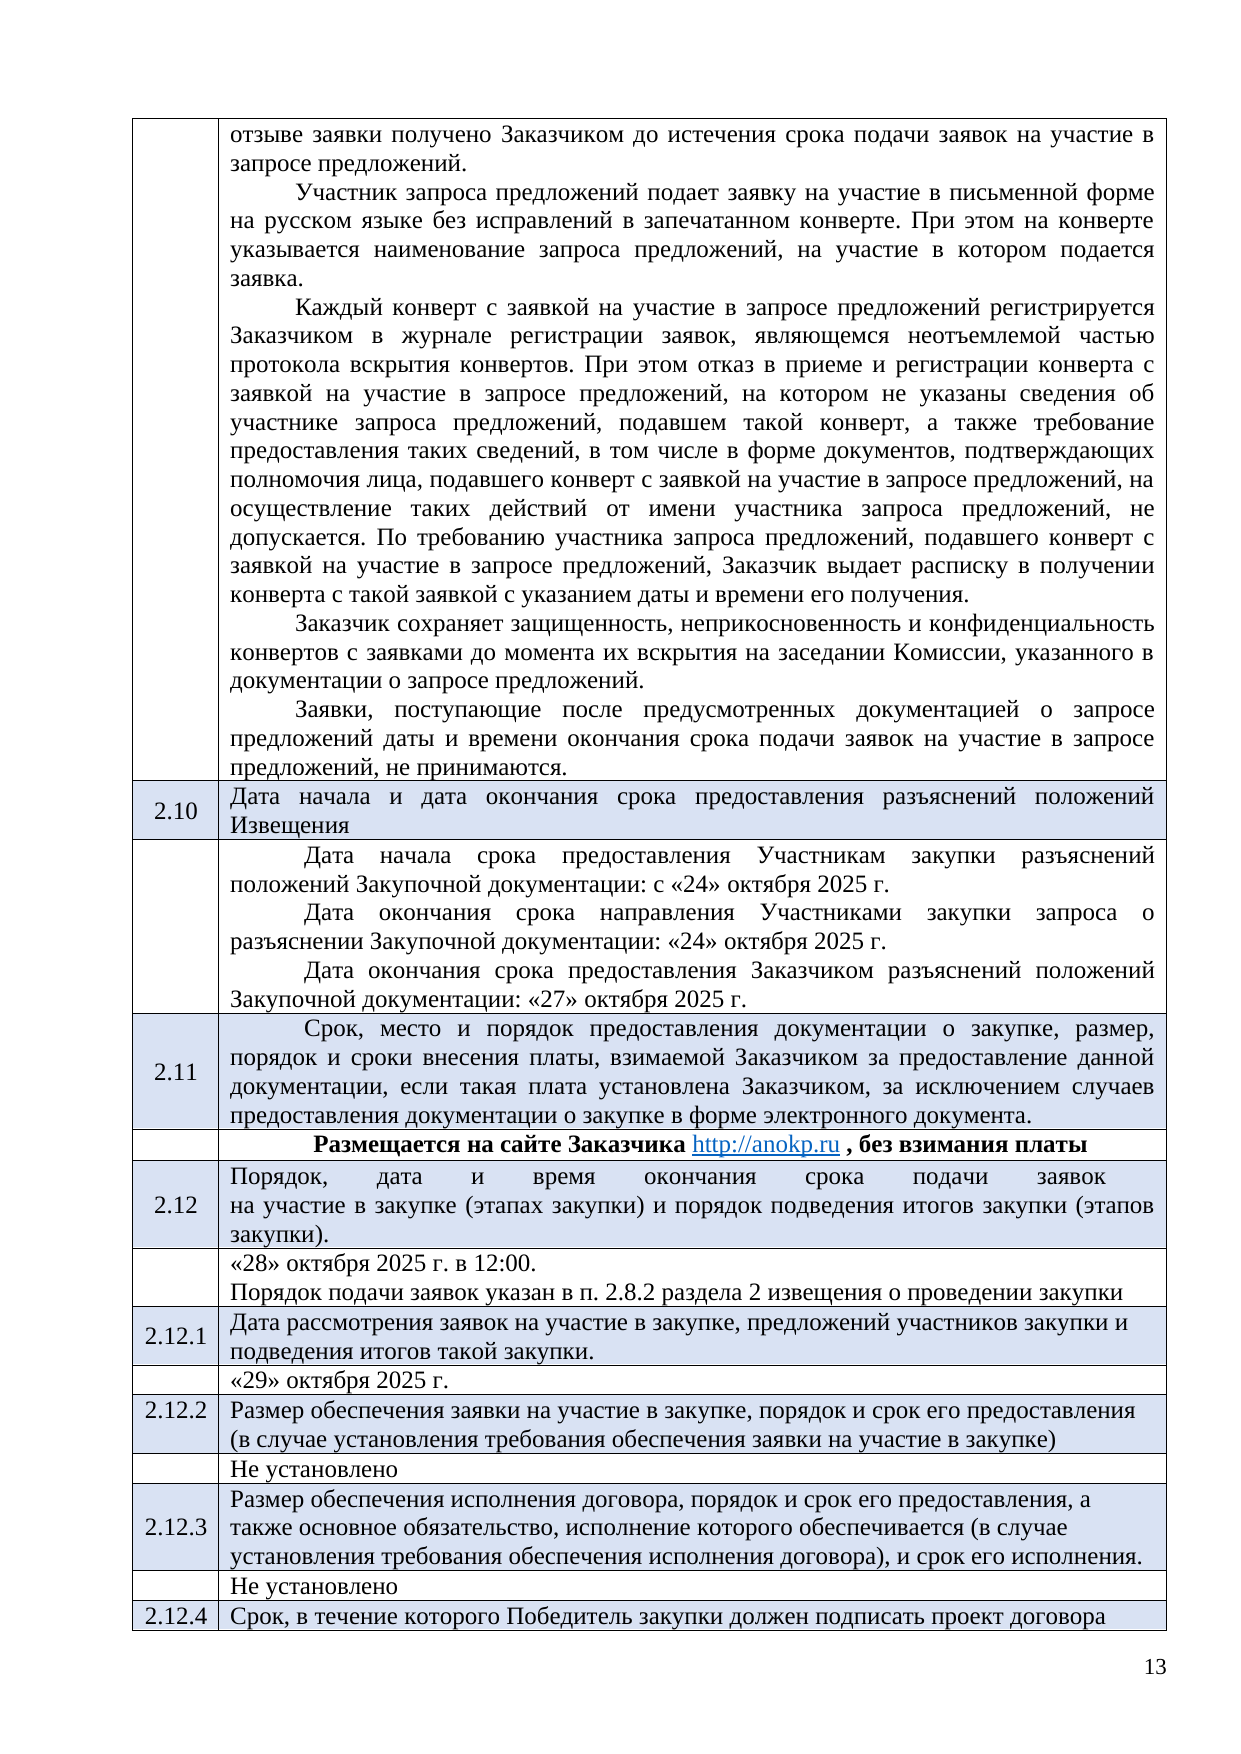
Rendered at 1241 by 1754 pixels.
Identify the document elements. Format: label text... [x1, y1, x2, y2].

table_cell [133, 119, 218, 780]
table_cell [219, 119, 1166, 780]
table_cell Не установлено [219, 1571, 1166, 1600]
table_cell Размер обеспечения исполнения договора, порядок и срок его предоставления, а также основное обязательство, исполнение которого обеспечивается (в случае установления требования обеспечения исполнения договора), и срок его исполнения. [219, 1484, 1166, 1570]
table_cell Срок, в течение которого Победитель закупки должен подписать проект договора [219, 1601, 1166, 1629]
table_cell [133, 1454, 218, 1483]
table_cell Дата начала и дата окончания срока предоставления разъяснений положений Извещения [219, 781, 1166, 839]
table_cell 2.12.1 [133, 1307, 218, 1364]
table_cell «29» октября 2025 г. [219, 1366, 1166, 1394]
table_cell 2.12.2 [133, 1395, 218, 1453]
table_cell [133, 1366, 218, 1394]
table_cell 2.12 [133, 1161, 218, 1247]
table_cell 2.11 [133, 1014, 218, 1128]
table_cell 2.12.4 [133, 1601, 218, 1629]
table_cell [133, 1130, 218, 1160]
table_cell Дата начала срока предоставления Участникам закупки разъяснений положений Закупочной документации: с «24» октября 2025 г. Дата окончания срока направления Участниками закупки запроса о разъяснении Закупочной документации: «24» октября 2025 г. Дата окончания срока предоставления Заказчиком разъяснений положений Закупочной документации: «27» октября 2025 г. [219, 840, 1166, 1012]
table_cell 2.10 [133, 781, 218, 839]
table_cell «28» октября 2025 г. в 12:00. Порядок подачи заявок указан в п. 2.8.2 раздела 2 извещения о проведении закупки [219, 1249, 1166, 1306]
table_cell Срок, место и порядок предоставления документации о закупке, размер, порядок и сроки внесения платы, взимаемой Заказчиком за предоставление данной документации, если такая плата установлена Заказчиком, за исключением случаев предоставления документации о закупке в форме электронного документа. [219, 1014, 1166, 1128]
table_cell Дата рассмотрения заявок на участие в закупке, предложений участников закупки и подведения итогов такой закупки. [219, 1307, 1166, 1364]
table_cell Размещается на сайте Заказчика http://anokp.ru , без взимания платы [219, 1130, 1166, 1160]
table_cell [133, 1249, 218, 1306]
table_cell Не установлено [219, 1454, 1166, 1483]
table_cell Порядок, дата и время окончания срока подачи заявок на участие в закупке (этапах закупки) и порядок подведения итогов закупки (этапов закупки). [219, 1161, 1166, 1247]
table_cell [133, 840, 218, 1012]
table_cell [133, 1571, 218, 1600]
table_cell Размер обеспечения заявки на участие в закупке, порядок и срок его предоставления (в случае установления требования обеспечения заявки на участие в закупке) [219, 1395, 1166, 1453]
table_cell 2.12.3 [133, 1484, 218, 1570]
